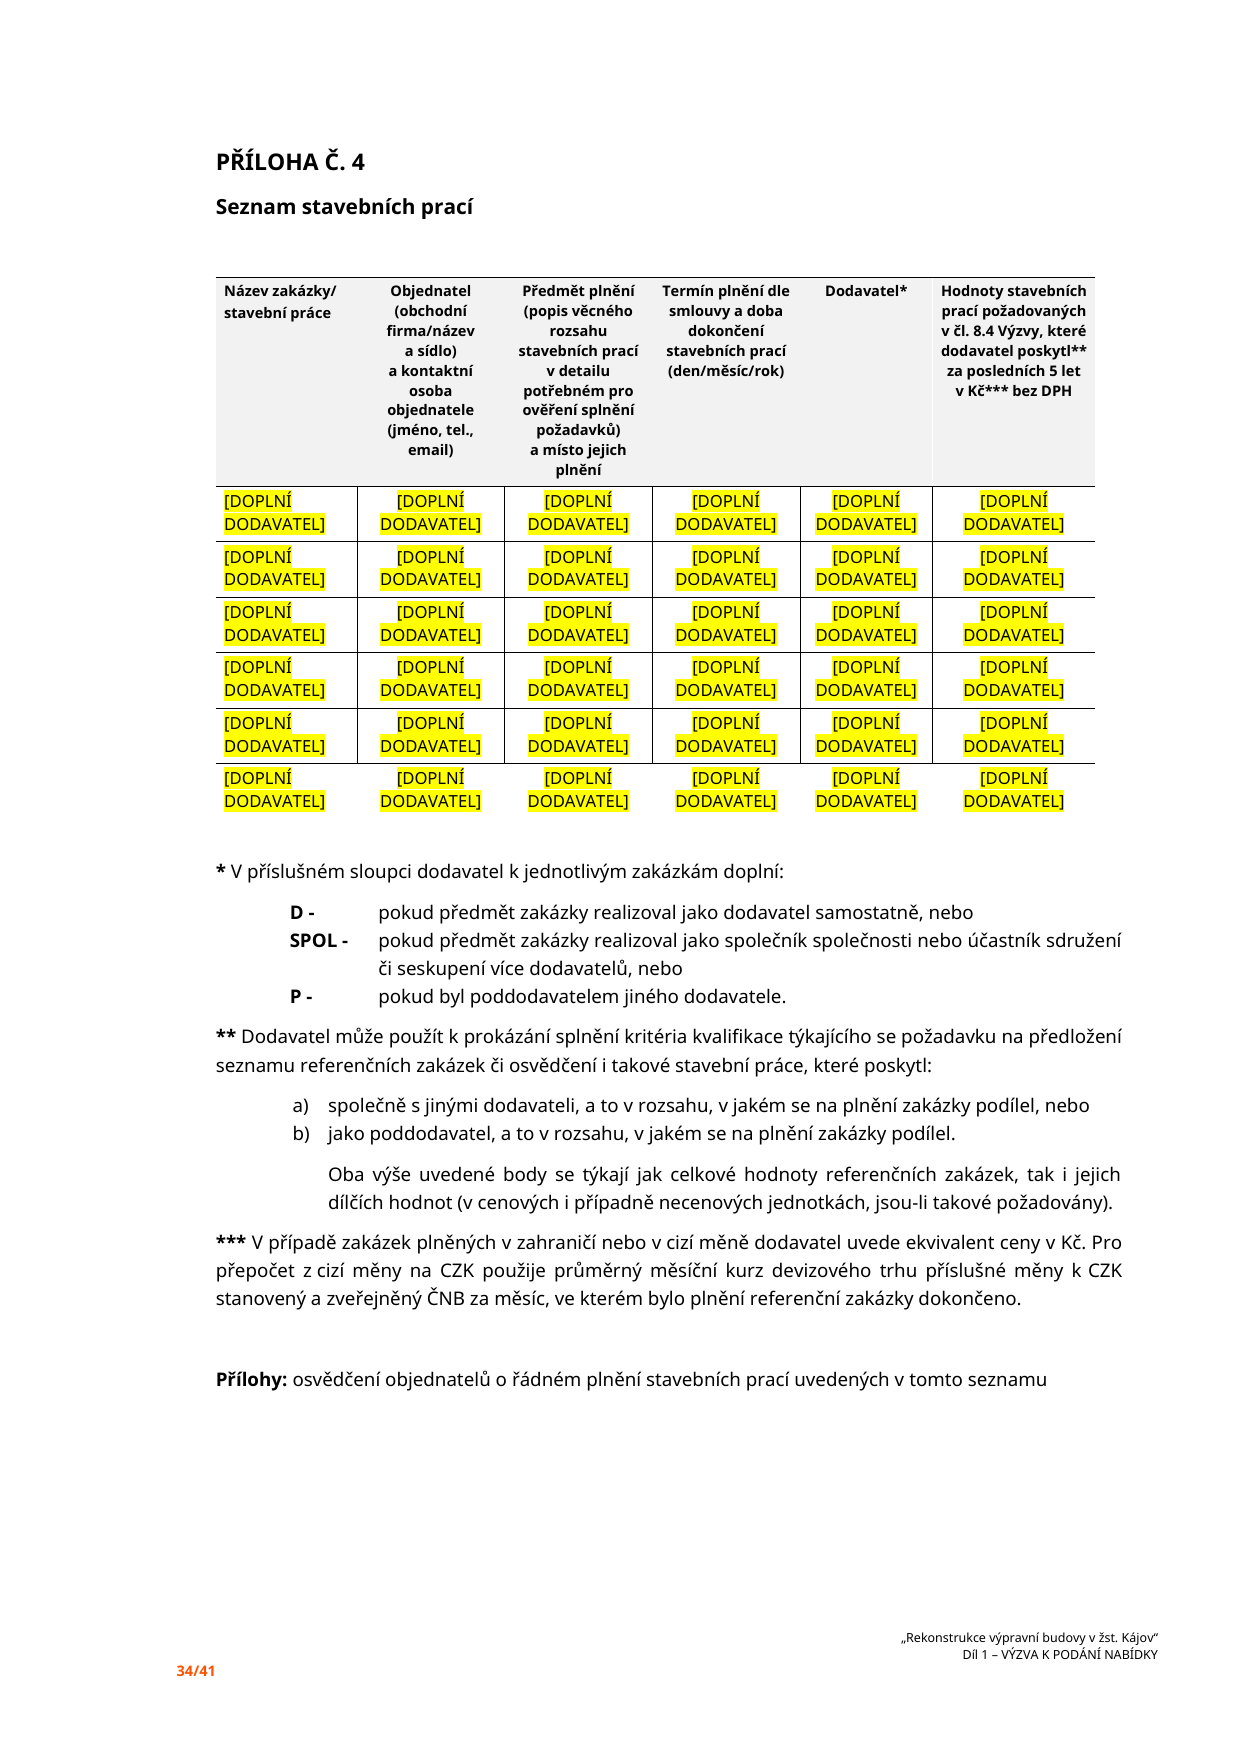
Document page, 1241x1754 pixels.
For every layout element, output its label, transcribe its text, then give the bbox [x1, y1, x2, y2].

table_cell [DOPLNÍ DODAVATEL] [505, 653, 652, 707]
text Seznam stavebních prací [216, 192, 1122, 221]
table_cell [DOPLNÍ DODAVATEL] [505, 598, 652, 652]
table_cell [DOPLNÍ DODAVATEL] [801, 542, 932, 597]
table_cell [DOPLNÍ DODAVATEL] [216, 764, 357, 818]
table_header Název zakázky/ stavební práce [216, 278, 357, 486]
table_cell [DOPLNÍ DODAVATEL] [933, 598, 1095, 652]
list společně s jinými dodavateli, a to v rozsahu, v jakém se na plnění zakázky podílel, nebo [292, 1092, 1122, 1118]
table_cell [DOPLNÍ DODAVATEL] [216, 487, 357, 541]
table_cell [DOPLNÍ DODAVATEL] [933, 542, 1095, 597]
table_header Předmět plnění (popis věcného rozsahu stavebních prací v detailu potřebném pro ověření splnění požadavků) a místo jejich plnění [504, 278, 652, 486]
list Oba výše uvedené body se týkají jak celkové hodnoty referenčních zakázek, tak i jejich dílčích hodnot (v cenových i případně necenových jednotkách, jsou-li takové požadovány). [328, 1161, 1122, 1214]
text *** V případě zakázek plněných v zahraničí nebo v cizí měně dodavatel uvede ekvivalent ceny v Kč. Pro přepočet z cizí měny na CZK použije průměrný měsíční kurz devizového trhu příslušné měny k CZK stanovený a zveřejněný ČNB za měsíc, ve kterém bylo plnění referenční zakázky dokončeno. [216, 1229, 1122, 1311]
table_cell [DOPLNÍ DODAVATEL] [504, 764, 652, 818]
table_cell [DOPLNÍ DODAVATEL] [358, 598, 504, 652]
table_cell [DOPLNÍ DODAVATEL] [505, 542, 652, 597]
table_cell [DOPLNÍ DODAVATEL] [801, 709, 932, 763]
table_cell [DOPLNÍ DODAVATEL] [801, 487, 932, 541]
table_cell [DOPLNÍ DODAVATEL] [933, 487, 1095, 541]
table_cell [DOPLNÍ DODAVATEL] [216, 709, 357, 763]
table_cell [DOPLNÍ DODAVATEL] [357, 764, 504, 818]
table_cell [DOPLNÍ DODAVATEL] [653, 542, 800, 597]
table_cell [DOPLNÍ DODAVATEL] [358, 709, 504, 763]
table_cell [DOPLNÍ DODAVATEL] [505, 709, 652, 763]
table_cell [DOPLNÍ DODAVATEL] [653, 709, 800, 763]
table_cell [DOPLNÍ DODAVATEL] [653, 598, 800, 652]
table_cell [DOPLNÍ DODAVATEL] [216, 542, 357, 597]
text Příloha č. 4 [216, 146, 1122, 177]
text Přílohy: osvědčení objednatelů o řádném plnění stavebních prací uvedených v tomto seznamu [216, 1367, 1122, 1392]
text * V příslušném sloupci dodavatel k jednotlivým zakázkám doplní: [216, 859, 1122, 884]
table_header Hodnoty stavebních prací požadovaných v čl. 8.4 Výzvy, které dodavatel poskytl** za posledních 5 let v Kč*** bez DPH [933, 278, 1095, 486]
table_cell [DOPLNÍ DODAVATEL] [358, 487, 504, 541]
table_cell [DOPLNÍ DODAVATEL] [216, 653, 357, 707]
table_cell [DOPLNÍ DODAVATEL] [933, 653, 1095, 707]
table_cell [DOPLNÍ DODAVATEL] [801, 653, 932, 707]
table_header Dodavatel* [800, 278, 932, 486]
text SPOL - pokud předmět zakázky realizoval jako společník společnosti nebo účastník sdružení či seskupení více dodavatelů, nebo [289, 927, 1122, 981]
list jako poddodavatel, a to v rozsahu, v jakém se na plnění zakázky podílel. [292, 1120, 1122, 1146]
table_header Termín plnění dle smlouvy a doba dokončení stavebních prací (den/měsíc/rok) [652, 278, 800, 486]
table_cell [DOPLNÍ DODAVATEL] [358, 542, 504, 597]
table_cell [DOPLNÍ DODAVATEL] [653, 653, 800, 707]
table_cell [DOPLNÍ DODAVATEL] [358, 653, 504, 707]
table_cell [DOPLNÍ DODAVATEL] [652, 764, 800, 818]
table_cell [DOPLNÍ DODAVATEL] [801, 598, 932, 652]
table_cell [DOPLNÍ DODAVATEL] [933, 764, 1095, 818]
text ** Dodavatel může použít k prokázání splnění kritéria kvalifikace týkajícího se požadavku na předložení seznamu referenčních zakázek či osvědčení i takové stavební práce, které poskytl: [216, 1024, 1122, 1077]
table_cell [DOPLNÍ DODAVATEL] [505, 487, 652, 541]
text P - pokud byl poddodavatelem jiného dodavatele. [289, 983, 1122, 1009]
table_cell [DOPLNÍ DODAVATEL] [216, 598, 357, 652]
table_cell [DOPLNÍ DODAVATEL] [653, 487, 800, 541]
table_cell [DOPLNÍ DODAVATEL] [933, 709, 1095, 763]
table_cell [DOPLNÍ DODAVATEL] [800, 764, 932, 818]
table_header Objednatel (obchodní firma/název a sídlo) a kontaktní osoba objednatele (jméno, tel., email) [357, 278, 504, 486]
text D - pokud předmět zakázky realizoval jako dodavatel samostatně, nebo [289, 899, 1122, 925]
